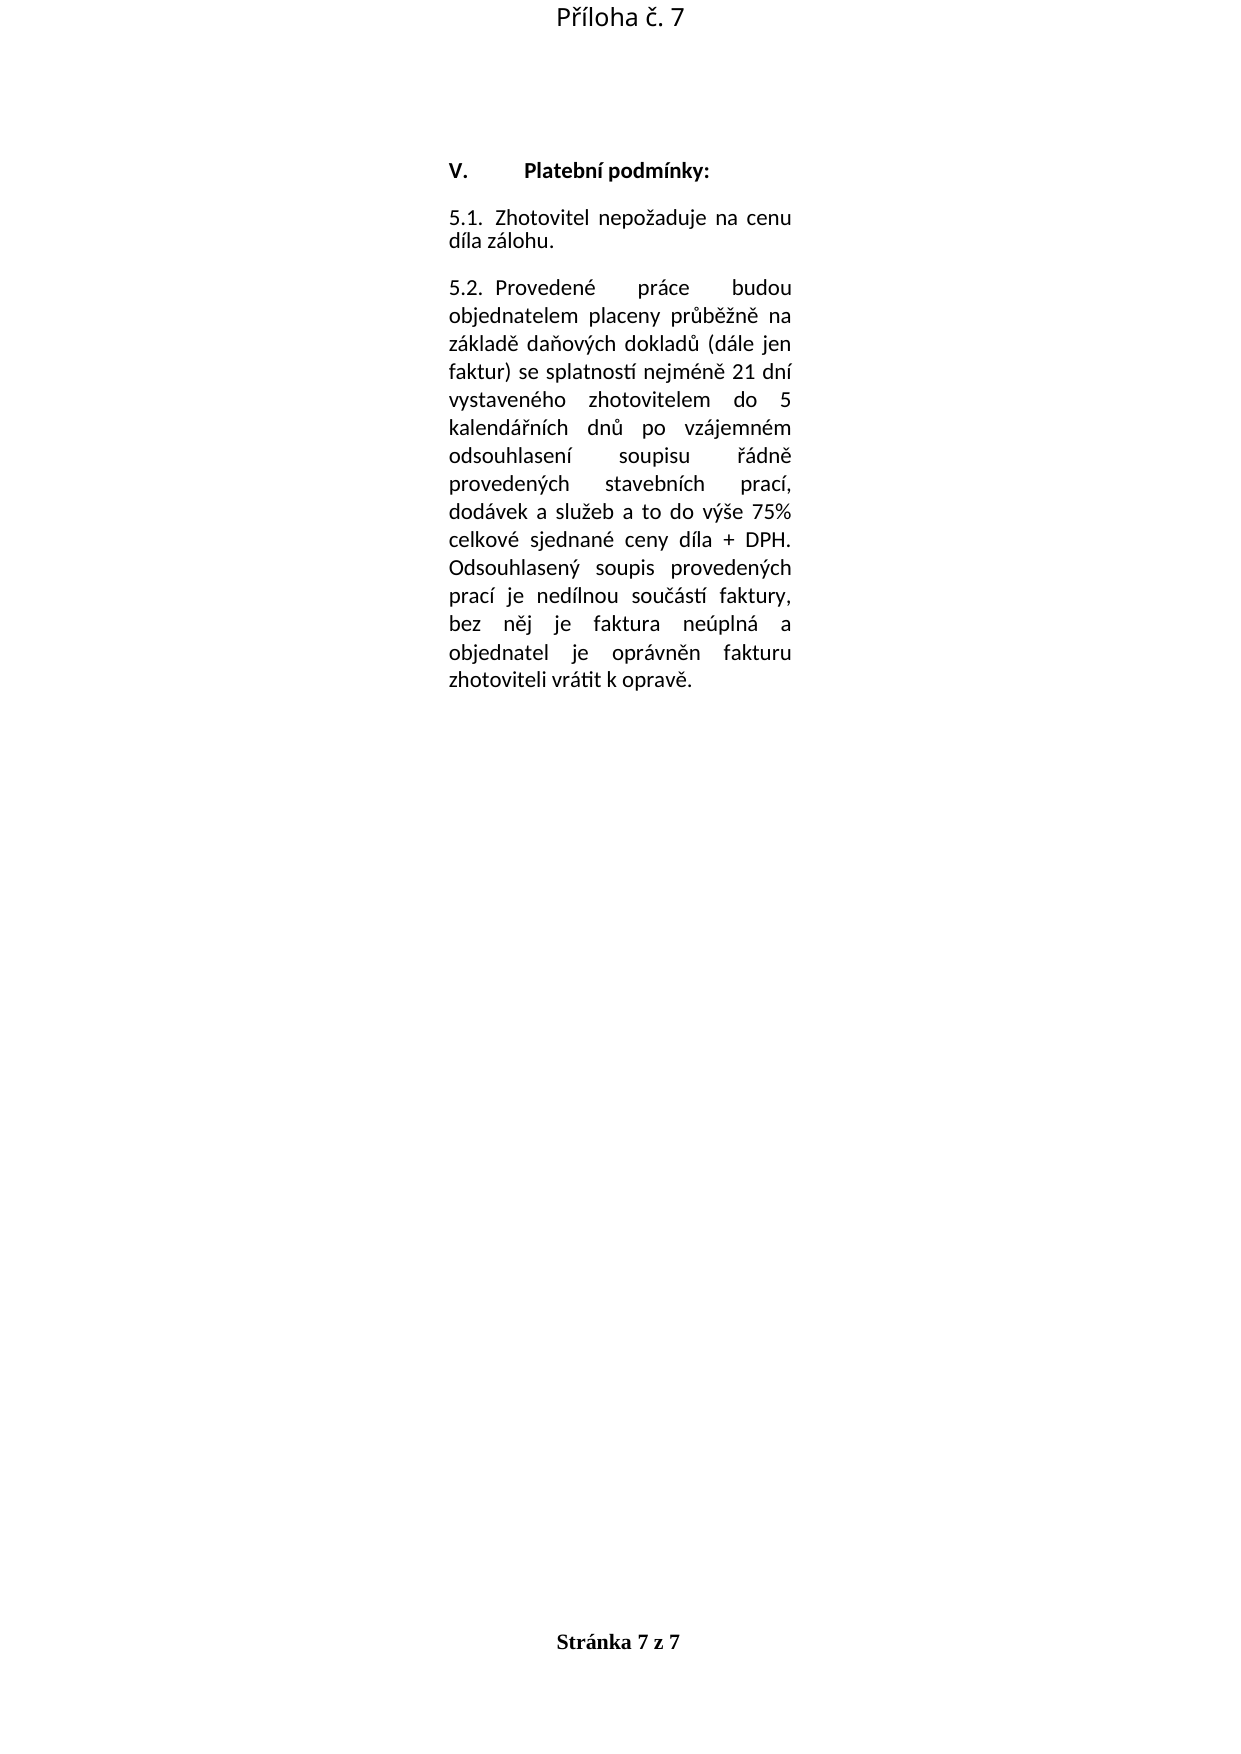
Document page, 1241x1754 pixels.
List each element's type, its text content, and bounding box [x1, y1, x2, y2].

list Provedené práce budou objednatelem placeny průběžně na základě daňových dokladů (dále jen faktur) se splatností nejméně 21 dní vystaveného zhotovitelem do 5 kalendářních dnů po vzájemném odsouhlasení soupisu řádně provedených stavebních prací, dodávek a služeb a to do výše 75% celkové sjednané ceny díla + DPH. Odsouhlasený soupis provedených prací je nedílnou součástí faktury, bez něj je faktura neúplná a objednatel je oprávněn fakturu zhotoviteli vrátit k opravě. [448, 273, 792, 693]
list Zhotovitel nepožaduje na cenu díla zálohu. [448, 207, 792, 253]
list Platební podmínky: [448, 160, 792, 183]
